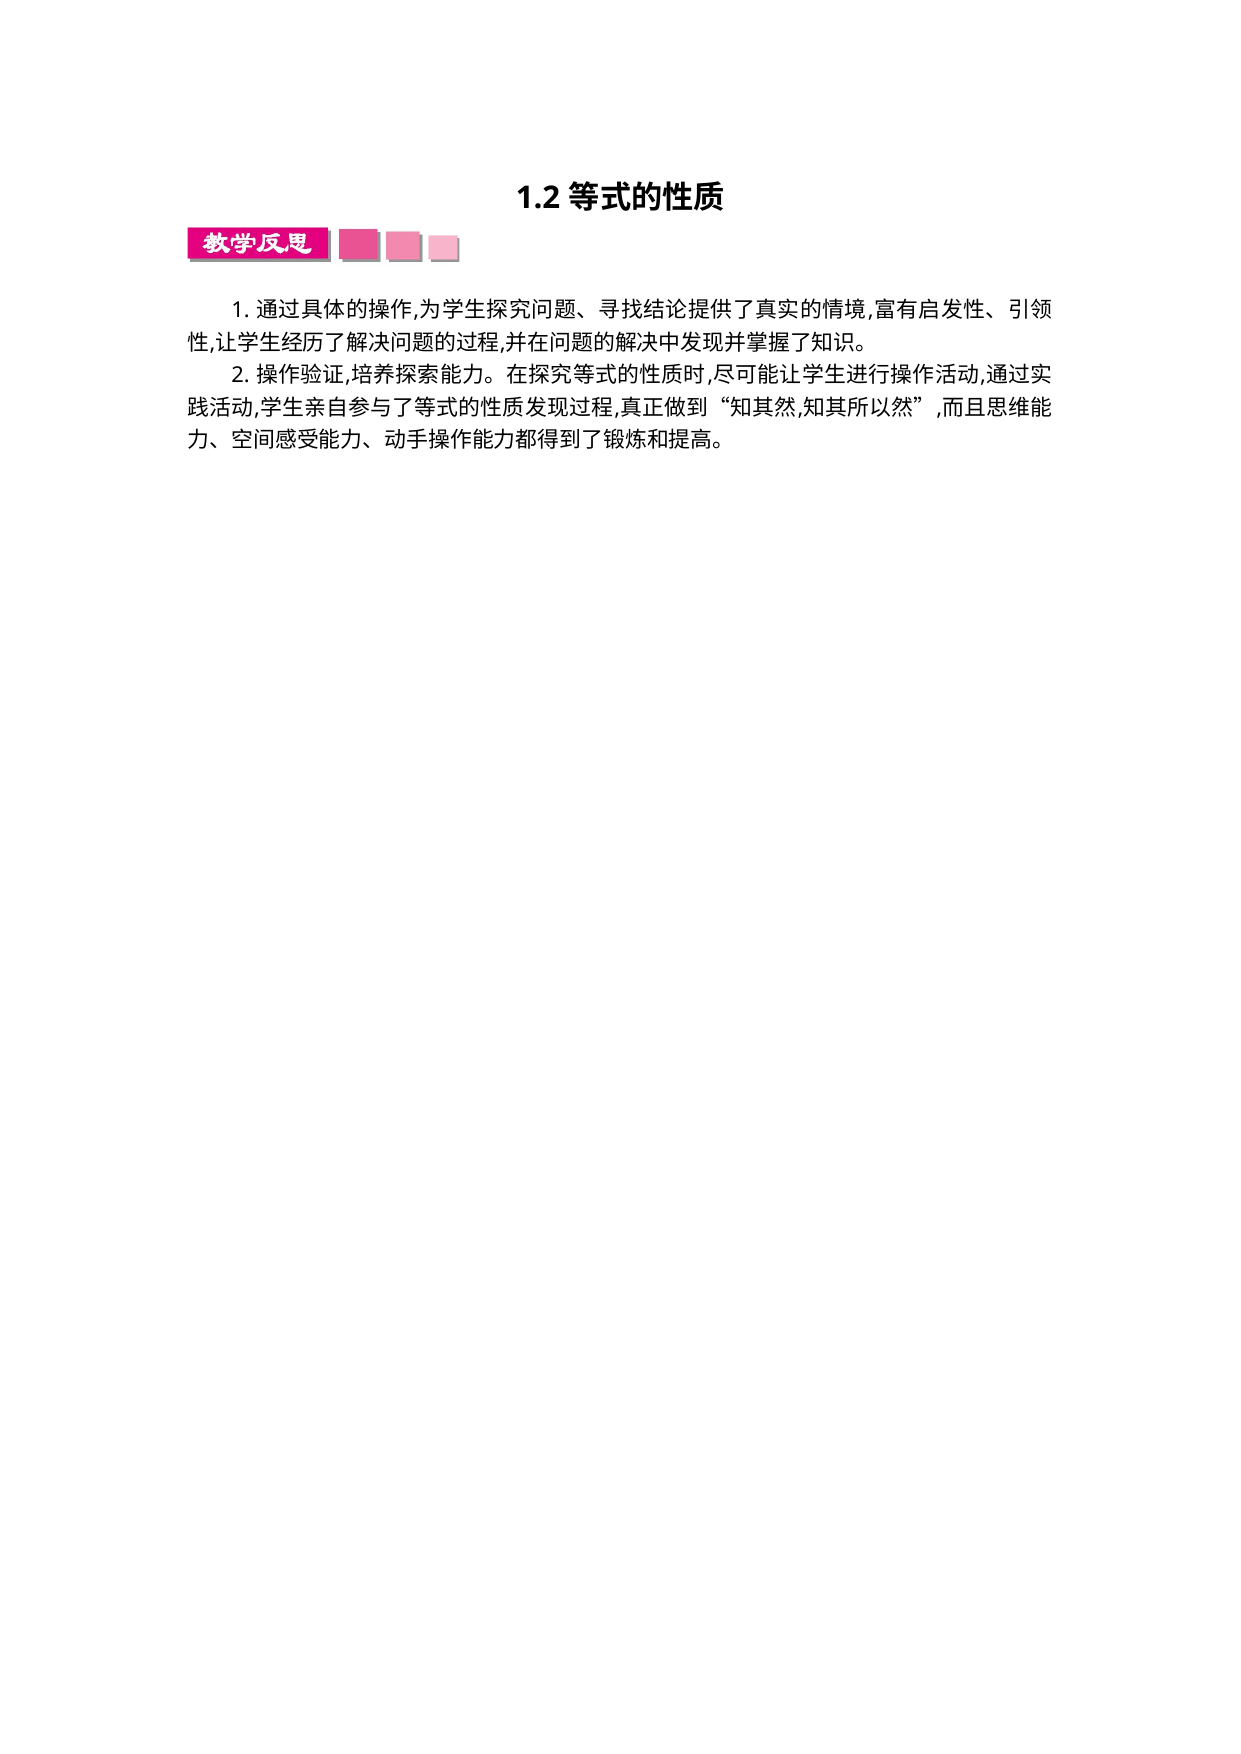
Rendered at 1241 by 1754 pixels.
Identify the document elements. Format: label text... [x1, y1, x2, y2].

text 1. 通过具体的操作,为学生探究问题、寻找结论提供了真实的情境,富有启发性、引领性,让学生经历了解决问题的过程,并在问题的解决中发现并掌握了知识。 [187, 292, 1053, 357]
text 1.2 等式的性质 [187, 162, 1053, 227]
picture [187, 227, 460, 291]
text 2. 操作验证,培养探索能力。在探究等式的性质时,尽可能让学生进行操作活动,通过实践活动,学生亲自参与了等式的性质发现过程,真正做到“知其然,知其所以然”,而且思维能力、空间感受能力、动手操作能力都得到了锻炼和提高。 [187, 357, 1053, 454]
